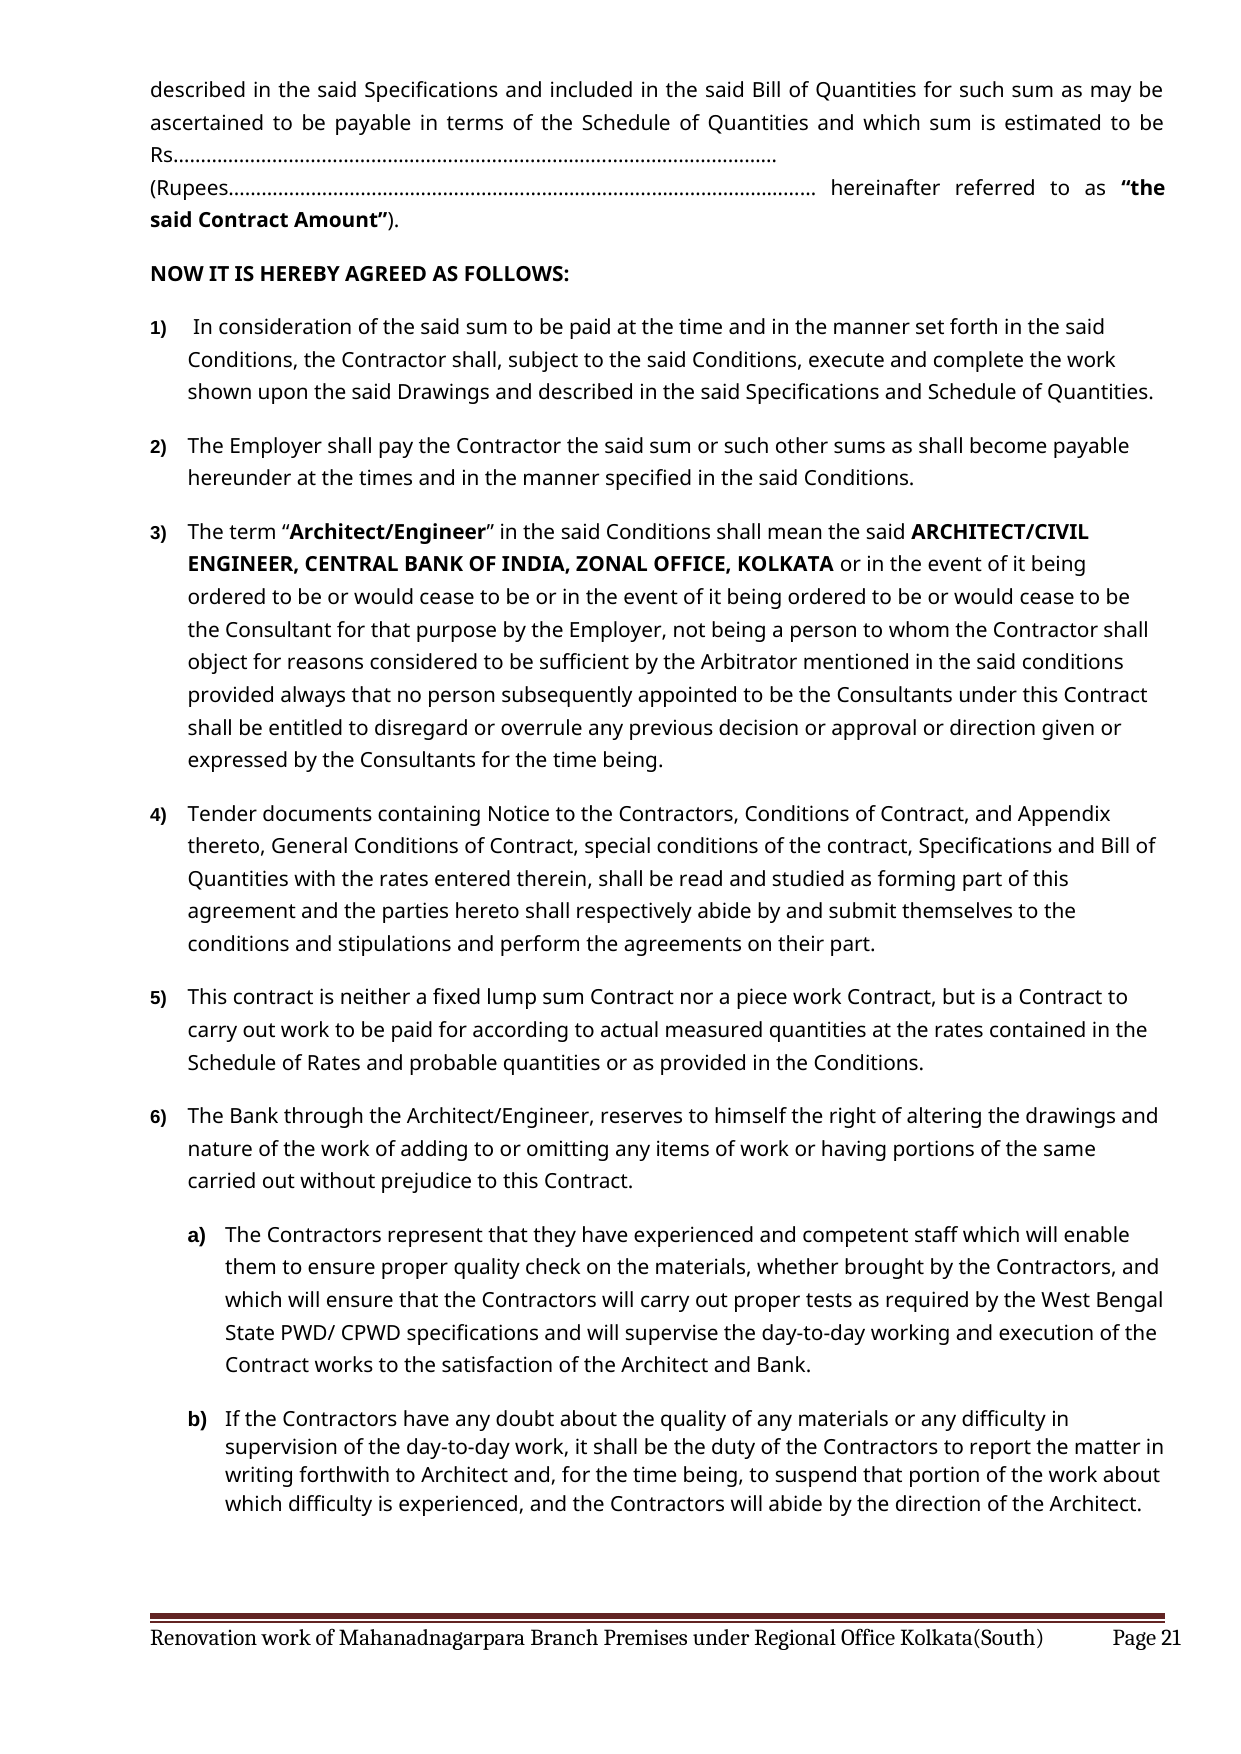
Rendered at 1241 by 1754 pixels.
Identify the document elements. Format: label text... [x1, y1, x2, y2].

text NOW IT IS HEREBY AGREED AS FOLLOWS: [150, 259, 1165, 287]
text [150, 75, 1165, 234]
